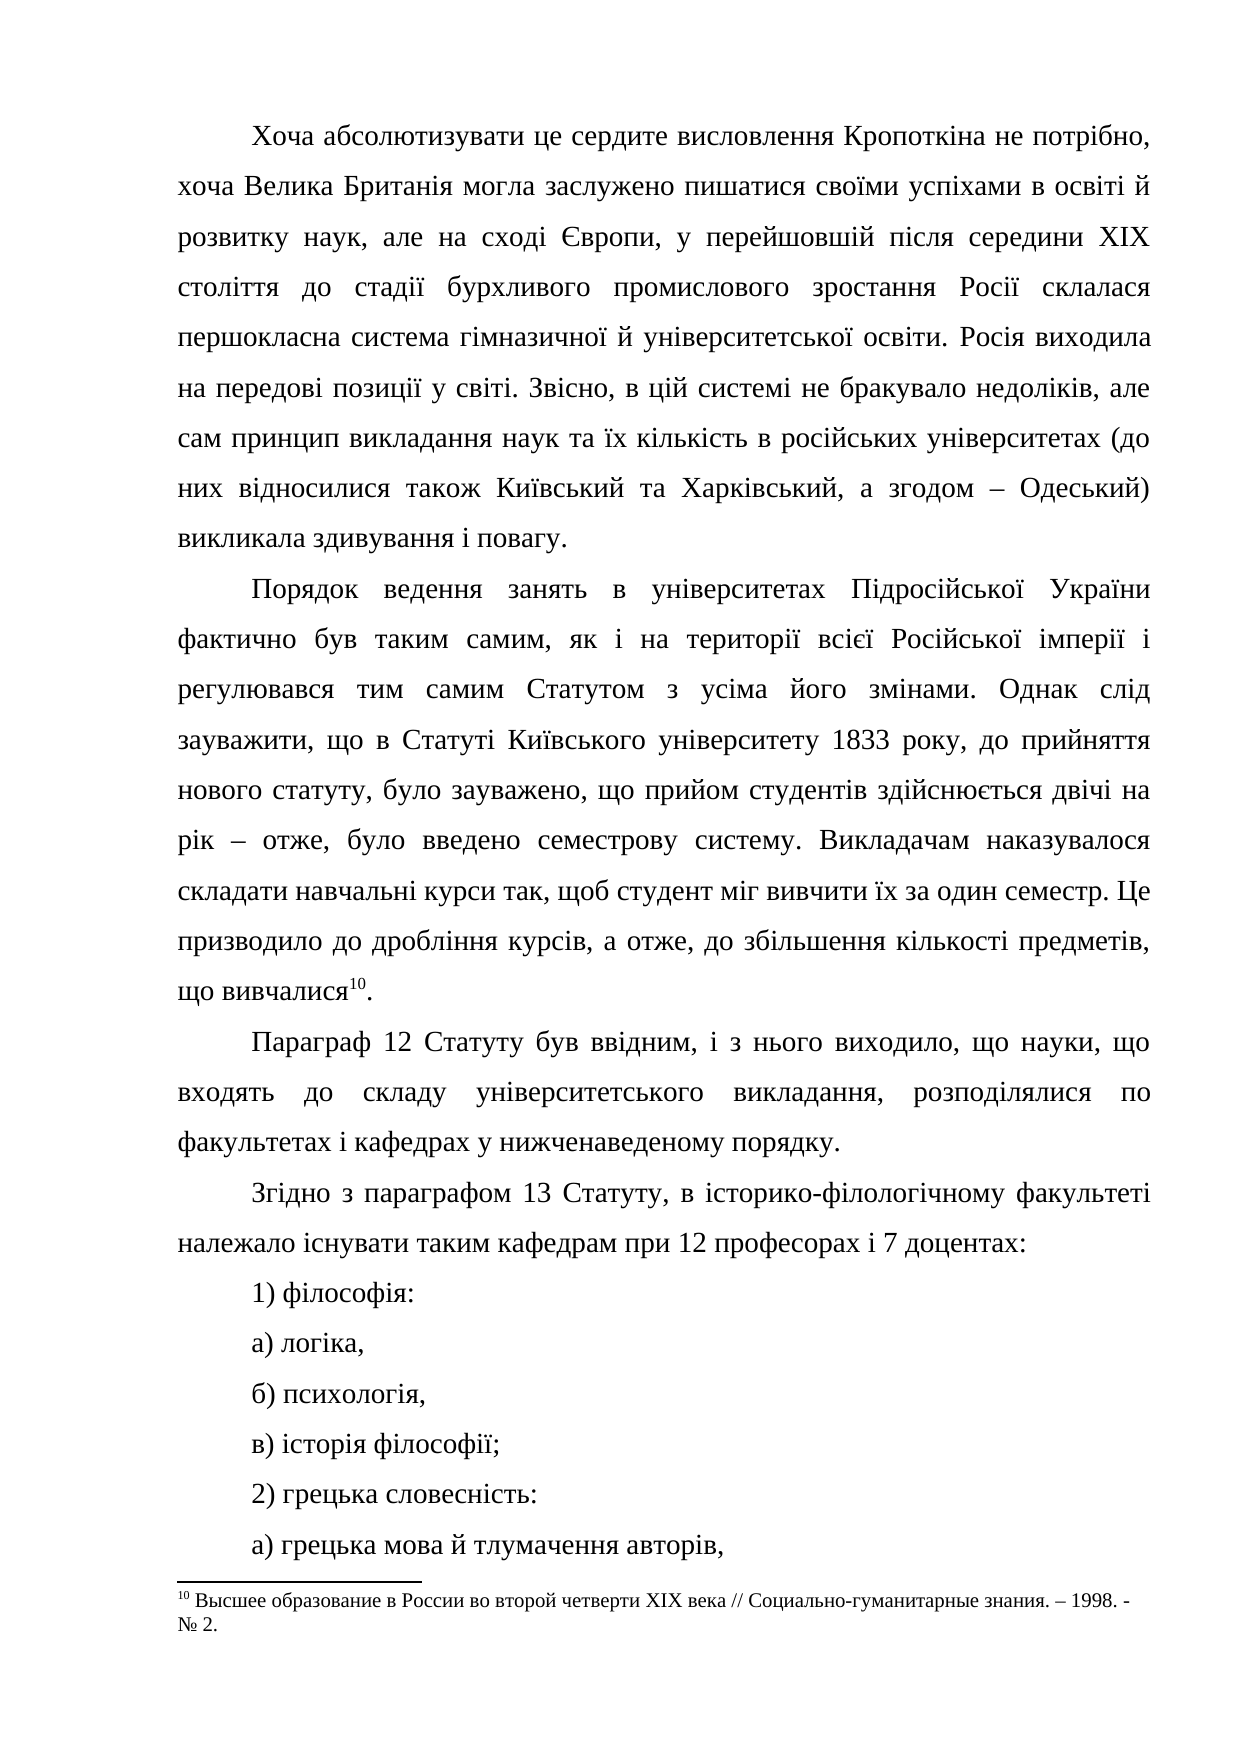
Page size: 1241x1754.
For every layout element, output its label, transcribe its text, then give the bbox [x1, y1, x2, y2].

text а) грецька мова й тлумачення авторів, [177, 1527, 1152, 1560]
text б) психологія, [177, 1376, 1152, 1409]
text Згідно з параграфом 13 Статуту, в історико-філологічному факультеті належало існувати таким кафедрам при 12 професорах і 7 доцентах: [177, 1175, 1152, 1258]
text в) історія філософії; [177, 1426, 1152, 1460]
text 2) грецька словесність: [177, 1477, 1152, 1510]
text Параграф 12 Статуту був ввідним, і з нього виходило, що науки, що входять до складу університетського викладання, розподілялися по факультетах і кафедрах у нижченаведеному порядку. [177, 1024, 1152, 1158]
text Порядок ведення занять в університетах Підросійської України фактично був таким самим, як і на території всієї Російської імперії і регулювався тим самим Статутом з усіма його змінами. Однак слід зауважити, що в Статуті Київського університету 1833 року, до прийняття нового статуту, було зауважено, що прийом студентів здійснюється двічі на рік – отже, було введено семестрову систему. Викладачам наказувалося складати навчальні курси так, щоб студент міг вивчити їх за один семестр. Це призводило до дробління курсів, а отже, до збільшення кількості предметів, що вивчалися. [177, 571, 1152, 1007]
text а) логіка, [177, 1326, 1152, 1359]
text Хоча абсолютизувати це сердите висловлення Кропоткіна не потрібно, хоча Велика Британія могла заслужено пишатися своїми успіхами в освіті й розвитку наук, але на сході Європи, у перейшовшій після середини XIX століття до стадії бурхливого промислового зростання Росії склалася першокласна система гімназичної й університетської освіти. Росія виходила на передові позиції у світі. Звісно, в цій системі не бракувало недоліків, але сам принцип викладання наук та їх кількість в російських університетах (до них відносилися також Київський та Харківський, а згодом – Одеський) викликала здивування і повагу. [177, 118, 1152, 554]
text 1) філософія: [177, 1275, 1152, 1309]
